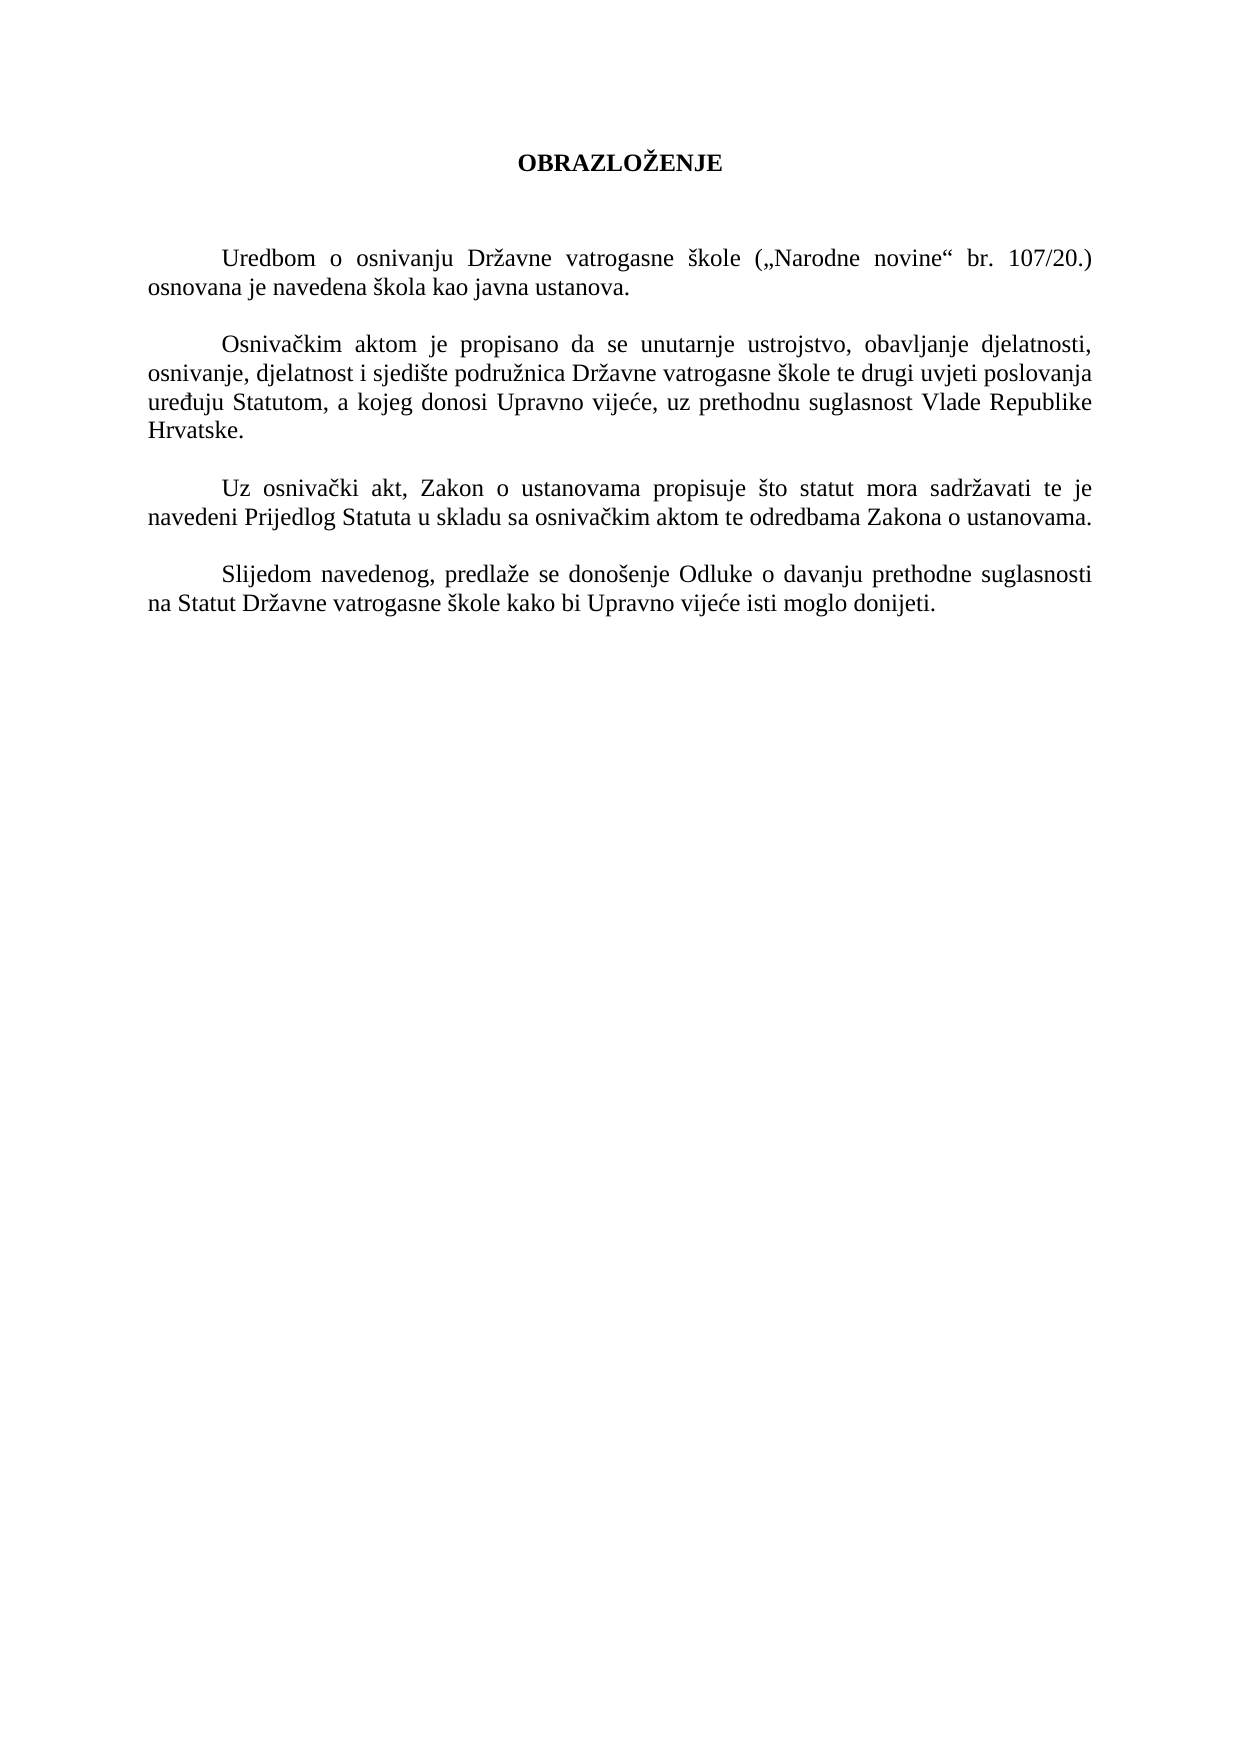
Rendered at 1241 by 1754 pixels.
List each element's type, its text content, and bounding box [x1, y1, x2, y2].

text Uz osnivački akt, Zakon o ustanovama propisuje što statut mora sadržavati te je navedeni Prijedlog Statuta u skladu sa osnivačkim aktom te odredbama Zakona o ustanovama. [148, 473, 1093, 531]
text OBRAZLOŽENJE [148, 148, 1093, 176]
text Uredbom o osnivanju Državne vatrogasne škole („Narodne novine“ br. 107/20.) osnovana je navedena škola kao javna ustanova. [148, 243, 1093, 301]
text Osnivačkim aktom je propisano da se unutarnje ustrojstvo, obavljanje djelatnosti, osnivanje, djelatnost i sjedište podružnica Državne vatrogasne škole te drugi uvjeti poslovanja uređuju Statutom, a kojeg donosi Upravno vijeće, uz prethodnu suglasnost Vlade Republike Hrvatske. [148, 329, 1093, 444]
text Slijedom navedenog, predlaže se donošenje Odluke o davanju prethodne suglasnosti na Statut Državne vatrogasne škole kako bi Upravno vijeće isti moglo donijeti. [148, 559, 1093, 617]
